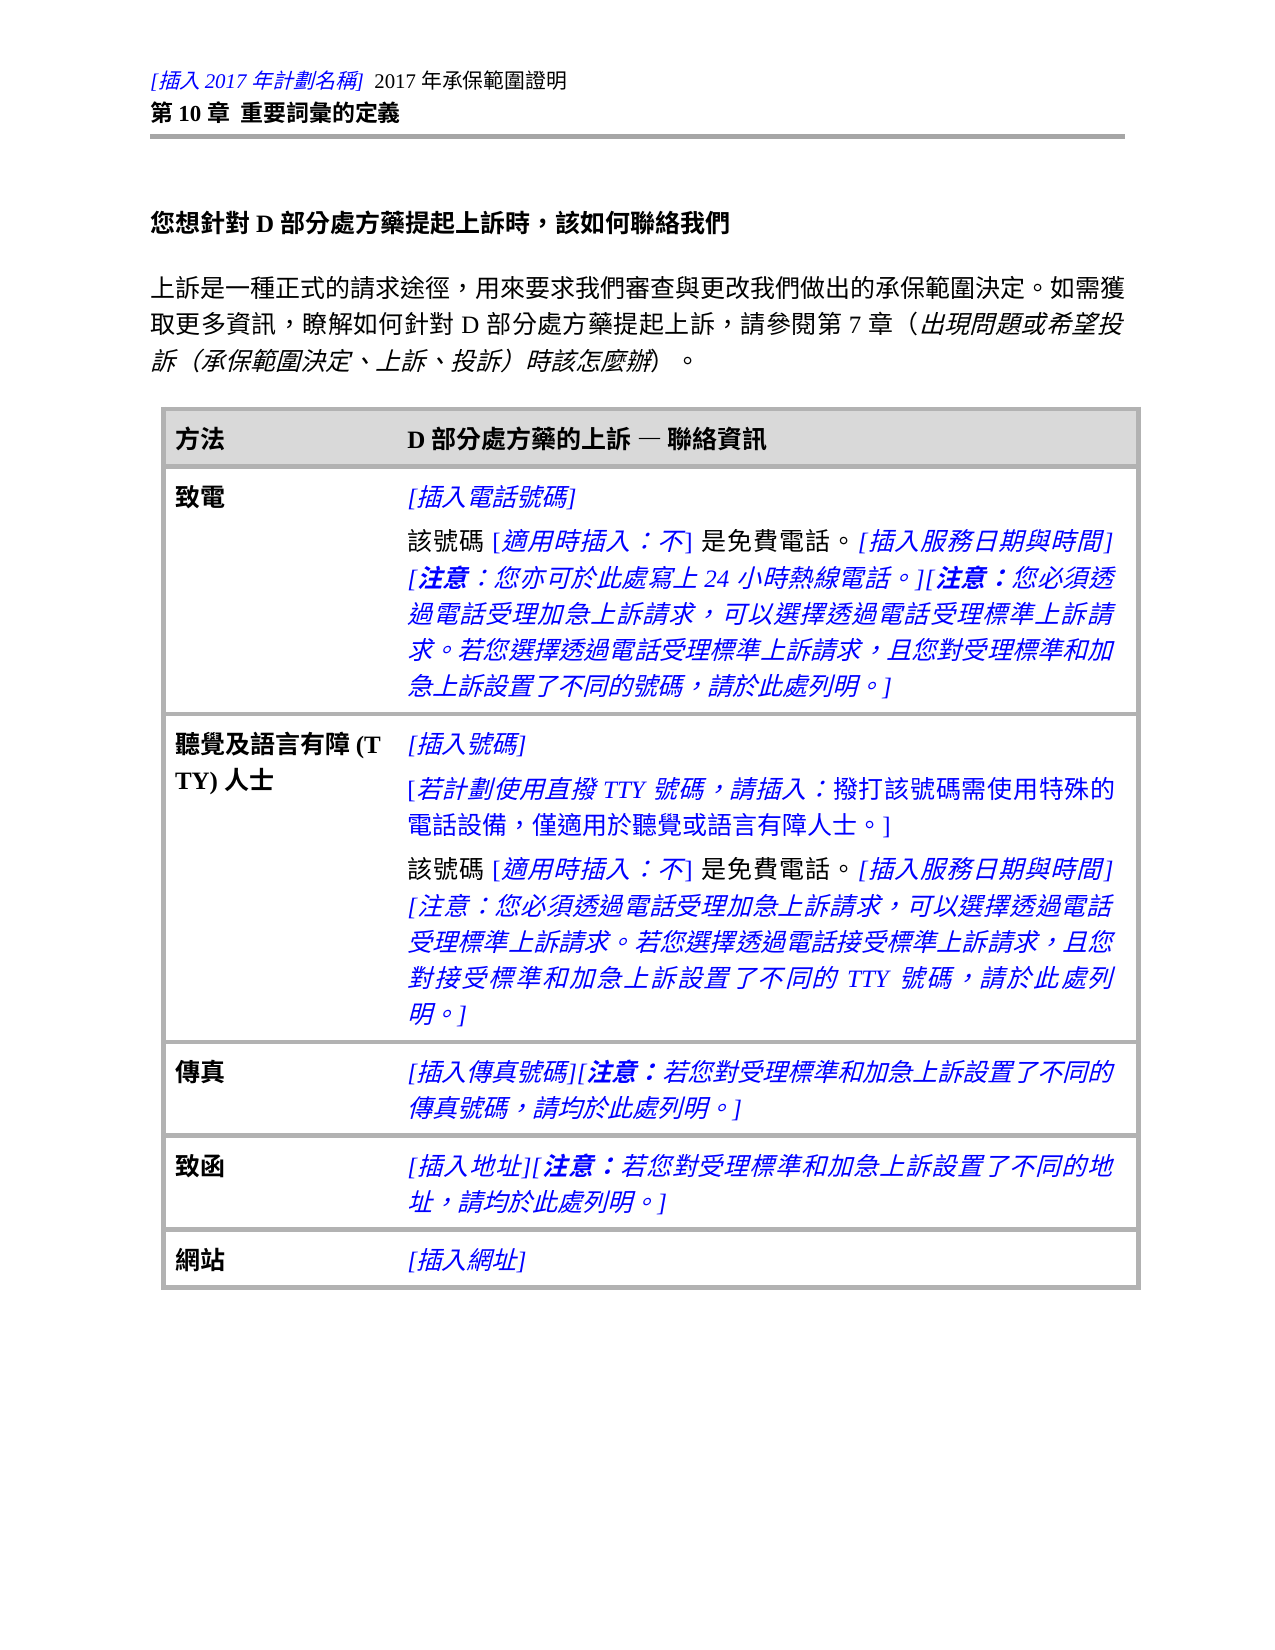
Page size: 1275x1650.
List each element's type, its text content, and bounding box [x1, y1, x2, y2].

text 上訴是一種正式的請求途徑，用來要求我們審查與更改我們做出的承保範圍決定。如需獲取更多資訊，瞭解如何針對 D 部分處方藥提起上訴，請參閱第 7 章（出現問題或希望投訴（承保範圍決定、上訴、投訴）時該怎麼辦）。 [150, 269, 1125, 377]
subtitle 您想針對 D 部分處方藥提起上訴時，該如何聯絡我們 [150, 203, 1125, 239]
table_cell [插入號碼] [若計劃使用直撥 TTY 號碼，請插入：撥打該號碼需使用特殊的電話設備，僅適用於聽覺或語言有障人士。] 該號碼 [適用時插入：不] 是免費電話。[插入服務日期與時間][注意：您必須透過電話受理加急上訴請求，可以選擇透過電話受理標準上訴請求。若您選擇透過電話接受標準上訴請求，且您對接受標準和加急上訴設置了不同的 TTY 號碼，請於此處列明。] [396, 716, 1136, 1039]
table_header 方法 [166, 411, 396, 464]
table_cell 致函 [166, 1138, 396, 1227]
table_cell 傳真 [166, 1044, 396, 1133]
table_cell [插入地址][注意：若您對受理標準和加急上訴設置了不同的地址，請均於此處列明。] [396, 1138, 1136, 1227]
table_cell 聽覺及語言有障 (TTY) 人士 [166, 716, 396, 1039]
table_cell [插入電話號碼] 該號碼 [適用時插入：不] 是免費電話。[插入服務日期與時間][注意：您亦可於此處寫上 24 小時熱線電話。][注意：您必須透過電話受理加急上訴請求，可以選擇透過電話受理標準上訴請求。若您選擇透過電話受理標準上訴請求，且您對受理標準和加急上訴設置了不同的號碼，請於此處列明。] [396, 469, 1136, 711]
table_header D 部分處方藥的上訴 — 聯絡資訊 [396, 411, 1136, 464]
table_cell 致電 [166, 469, 396, 711]
table_cell 網站 [166, 1232, 396, 1285]
table_cell [插入傳真號碼][注意：若您對受理標準和加急上訴設置了不同的傳真號碼，請均於此處列明。] [396, 1044, 1136, 1133]
table_cell [插入網址] [396, 1232, 1136, 1285]
